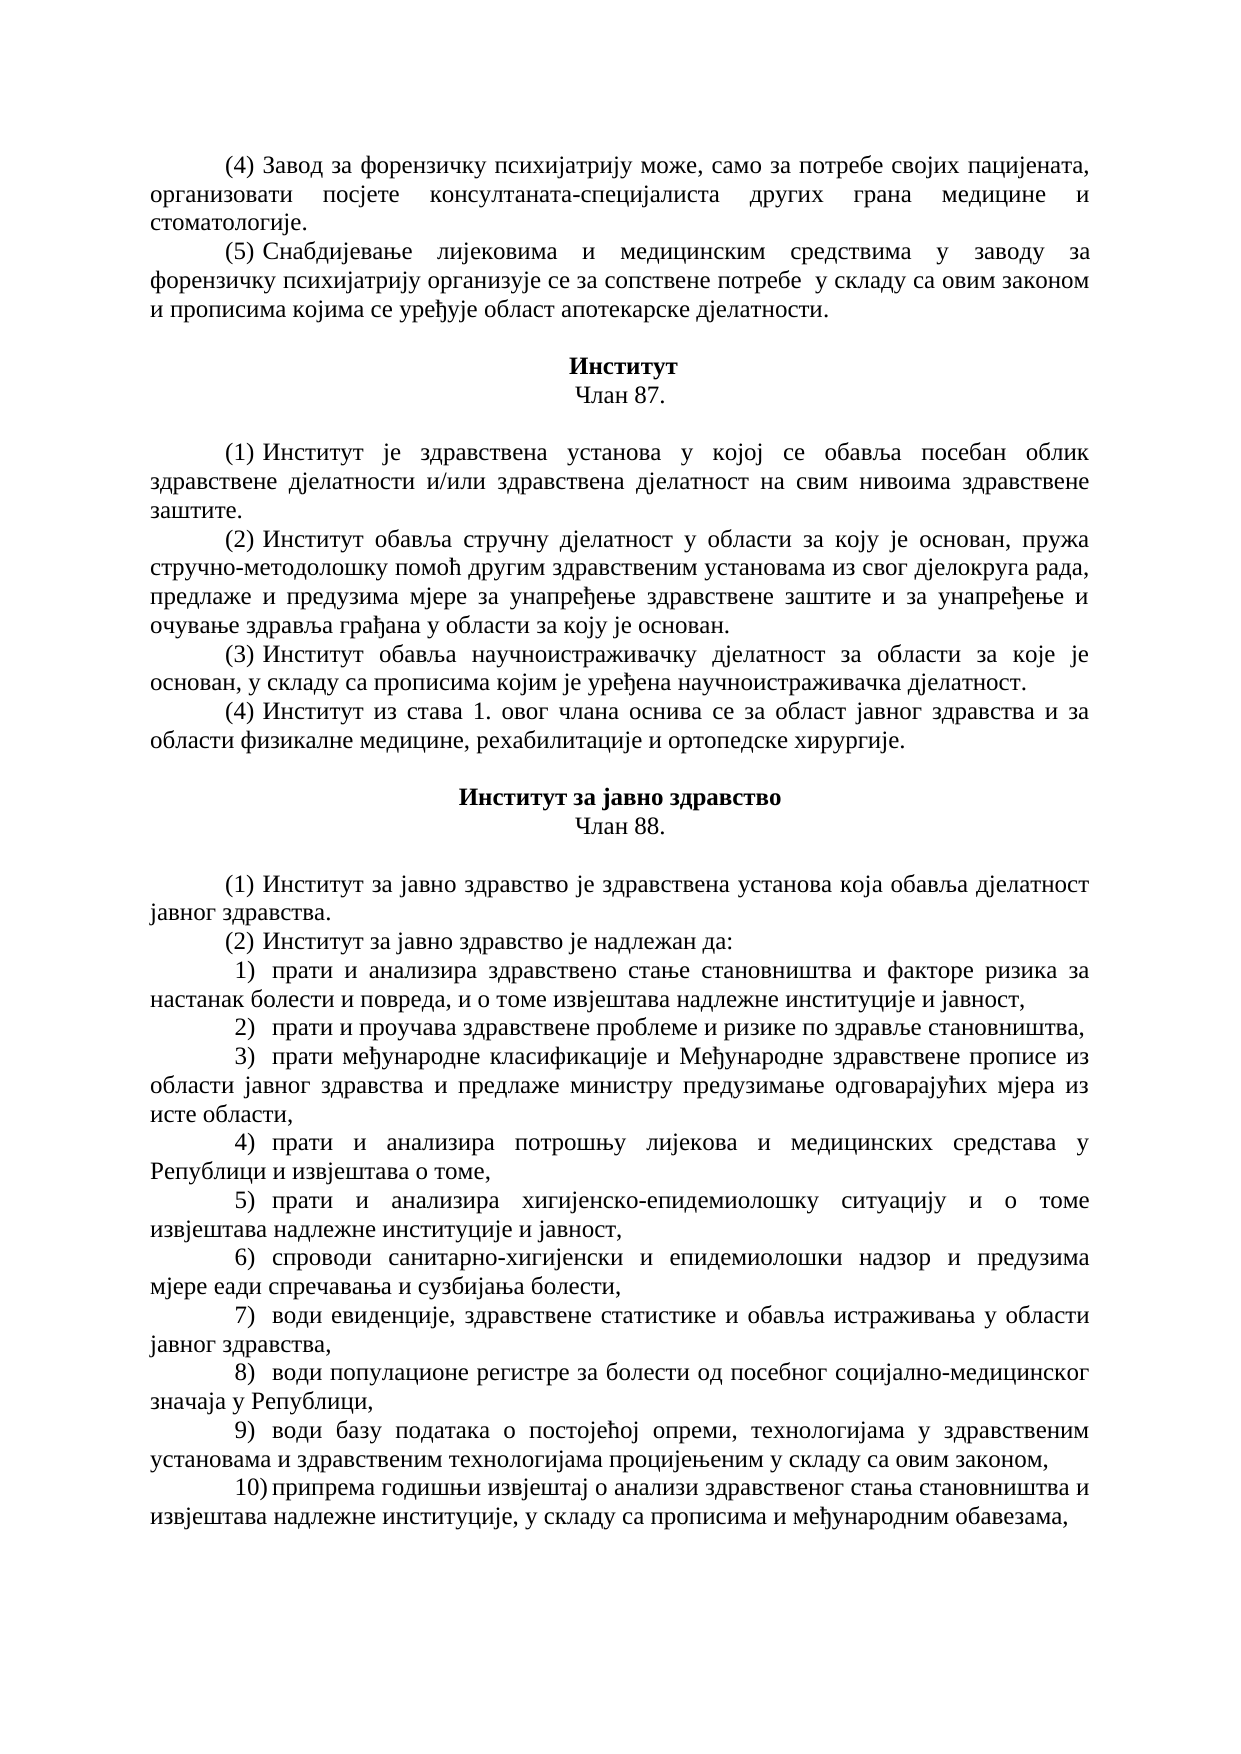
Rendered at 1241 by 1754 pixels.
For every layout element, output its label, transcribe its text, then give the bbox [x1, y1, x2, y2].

text Члан 88. [150, 811, 1090, 840]
list води популационе регистре за болести од посебног социјално-медицинског значаја у Републици, [150, 1357, 1090, 1415]
list припрема годишњи извјештај о анализи здравственог стања становништва и извјештава надлежне институције, у складу са прописима и међународним обавезама, [150, 1472, 1090, 1530]
text Институт [150, 351, 1090, 380]
list Институт обавља научноистраживачку дјелатност за области за које је основан, у складу са прописима којим је уређена научноистраживачка дјелатност. [150, 639, 1090, 696]
text Институт за јавно здравство [150, 782, 1090, 811]
list води евиденције, здравствене статистике и обавља истраживања у области јавног здравства, [150, 1300, 1090, 1357]
list прати и проучава здравствене проблеме и ризике по здравље становништва, [150, 1012, 1090, 1041]
list прати и анализира потрошњу лијекова и медицинских средстава у Републици и извјештава о томе, [150, 1127, 1090, 1185]
list Завод за форензичку психијатрију може, само за потребе својих пацијената, организовати посјете консултаната-специјалиста других грана медицине и стоматологије. [150, 150, 1090, 236]
text Члан 87. [150, 380, 1090, 409]
list Снабдијевање лијековима и медицинским средствима у заводу за форензичку психијатрију организује се за сопствене потребе у складу са овим законом и прописима којима се уређује област апотекарске дјелатности. [150, 236, 1090, 322]
list Институт из става 1. овог члана оснива се за област јавног здравства и за области физикалне медицине, рехабилитације и ортопедске хирургије. [150, 696, 1090, 754]
list Институт за јавно здравство је здравствена установа која обавља дјелатност јавног здравства. [150, 869, 1090, 926]
list Институт за јавно здравство је надлежан да: [150, 926, 1090, 955]
list прати и анализира здравствено стање становништва и факторе ризика за настанак болести и повреда, и о томе извјештава надлежне институције и јавност, [150, 955, 1090, 1012]
list води базу података о постојећој опреми, технологијама у здравственим установама и здравственим технологијама процијењеним у складу са овим законом, [150, 1415, 1090, 1472]
list прати и анализира хигијенско-епидемиолошку ситуацију и о томе извјештава надлежне институције и јавност, [150, 1185, 1090, 1242]
list спроводи санитарно-хигијенски и епидемиолошки надзор и предузима мјере еади спречавања и сузбијања болести, [150, 1242, 1090, 1300]
list Институт обавља стручну дјелатност у области за коју је основан, пружа стручно-методолошку помоћ другим здравственим установама из свог дјелокруга рада, предлаже и предузима мјере за унапређење здравствене заштите и за унапређење и очување здравља грађана у области за коју је основан. [150, 524, 1090, 639]
list Институт је здравствена установа у којој се обавља посебан облик здравствене дјелатности и/или здравствена дјелатност на свим нивоима здравствене заштите. [150, 437, 1090, 524]
list прати међународне класификације и Међународне здравствене прописе из области јавног здравства и предлаже министру предузимање одговарајућих мјера из исте области, [150, 1041, 1090, 1127]
